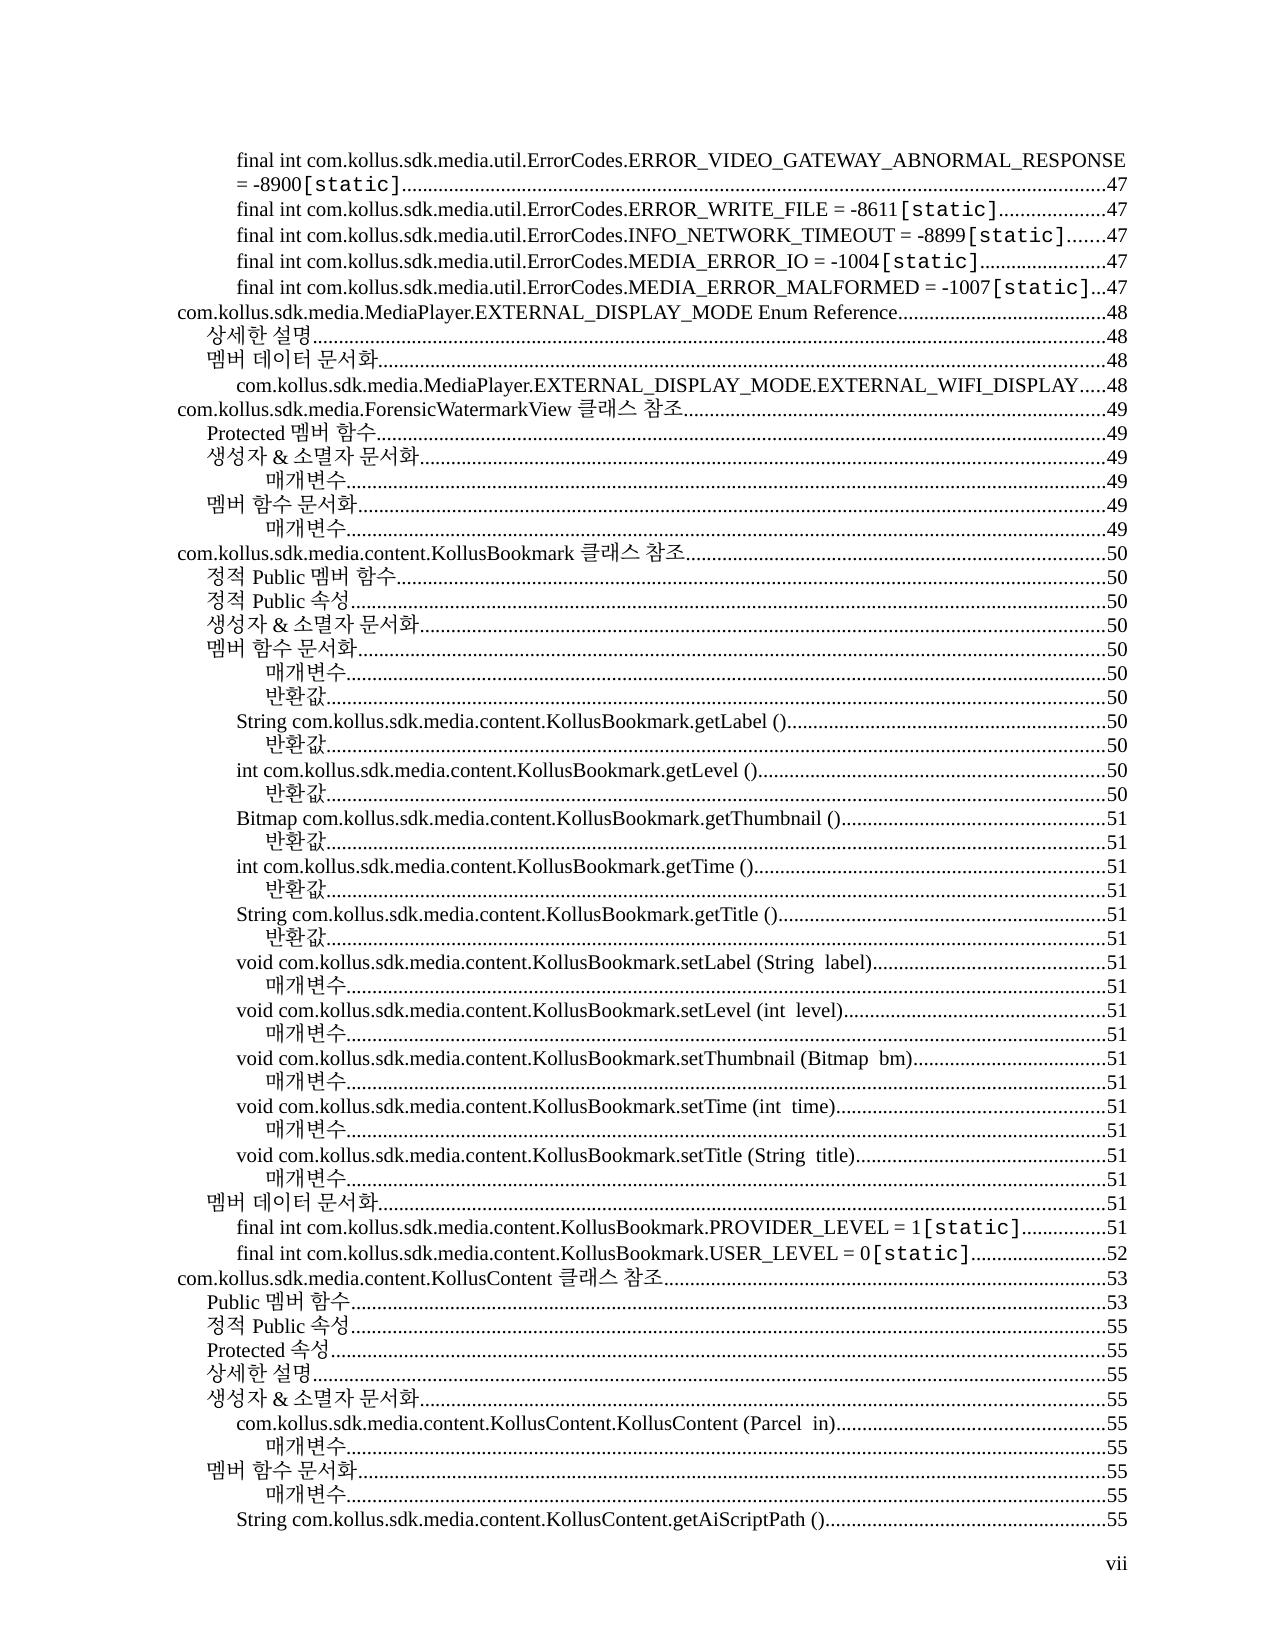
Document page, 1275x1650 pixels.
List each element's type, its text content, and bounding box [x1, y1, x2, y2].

text 생성자 & 소멸자 문서화 55 [207, 1386, 1127, 1411]
text 생성자 & 소멸자 문서화 49 [207, 445, 1127, 469]
text Bitmap com.kollus.sdk.media.content.KollusBookmark.getThumbnail () 51 [236, 806, 1127, 830]
text 멤버 함수 문서화 49 [207, 493, 1127, 517]
text final int com.kollus.sdk.media.util.ErrorCodes.MEDIA_ERROR_IO = -1004[static] 47 [236, 249, 1127, 274]
text 정적 Public 속성 55 [207, 1314, 1127, 1338]
text 매개변수 51 [266, 1118, 1127, 1142]
text final int com.kollus.sdk.media.util.ErrorCodes.MEDIA_ERROR_MALFORMED = -1007[static] 47 [236, 274, 1127, 300]
text 매개변수 51 [266, 974, 1127, 998]
text 멤버 데이터 문서화 51 [207, 1191, 1127, 1215]
text final int com.kollus.sdk.media.util.ErrorCodes.ERROR_VIDEO_GATEWAY_ABNORMAL_RESPONSE = -8900[static] 47 [236, 148, 1127, 197]
text 매개변수 50 [266, 661, 1127, 685]
text 매개변수 51 [266, 1070, 1127, 1094]
text 반환값 51 [266, 926, 1127, 950]
text 상세한 설명 55 [207, 1362, 1127, 1386]
text Protected 속성 55 [207, 1338, 1127, 1362]
text 정적 Public 멤버 함수 50 [207, 565, 1127, 589]
text final int com.kollus.sdk.media.util.ErrorCodes.INFO_NETWORK_TIMEOUT = -8899[static] 47 [236, 223, 1127, 249]
text String com.kollus.sdk.media.content.KollusContent.getAiScriptPath () 55 [236, 1507, 1127, 1531]
text 매개변수 55 [266, 1434, 1127, 1459]
text final int com.kollus.sdk.media.util.ErrorCodes.ERROR_WRITE_FILE = -8611[static] 47 [236, 197, 1127, 223]
text void com.kollus.sdk.media.content.KollusBookmark.setTitle (String title) 51 [236, 1142, 1127, 1167]
text com.kollus.sdk.media.content.KollusContent 클래스 참조 53 [177, 1266, 1127, 1290]
text 매개변수 51 [266, 1022, 1127, 1046]
text 멤버 함수 문서화 55 [207, 1459, 1127, 1483]
text int com.kollus.sdk.media.content.KollusBookmark.getTime () 51 [236, 854, 1127, 878]
text int com.kollus.sdk.media.content.KollusBookmark.getLevel () 50 [236, 757, 1127, 782]
text com.kollus.sdk.media.content.KollusBookmark 클래스 참조 50 [177, 541, 1127, 565]
text Protected 멤버 함수 49 [207, 421, 1127, 445]
text 매개변수 49 [266, 517, 1127, 541]
text 매개변수 49 [266, 469, 1127, 493]
text com.kollus.sdk.media.content.KollusContent.KollusContent (Parcel in) 55 [236, 1411, 1127, 1434]
text 매개변수 55 [266, 1483, 1127, 1507]
text 정적 Public 속성 50 [207, 589, 1127, 613]
text 반환값 50 [266, 685, 1127, 709]
text 반환값 50 [266, 782, 1127, 806]
text com.kollus.sdk.media.ForensicWatermarkView 클래스 참조 49 [177, 397, 1127, 421]
text final int com.kollus.sdk.media.content.KollusBookmark.USER_LEVEL = 0[static] 52 [236, 1240, 1127, 1266]
text void com.kollus.sdk.media.content.KollusBookmark.setTime (int time) 51 [236, 1094, 1127, 1118]
text com.kollus.sdk.media.MediaPlayer.EXTERNAL_DISPLAY_MODE Enum Reference 48 [177, 300, 1127, 324]
text 반환값 51 [266, 830, 1127, 854]
text 반환값 51 [266, 878, 1127, 902]
text void com.kollus.sdk.media.content.KollusBookmark.setLevel (int level) 51 [236, 998, 1127, 1022]
text 멤버 데이터 문서화 48 [207, 348, 1127, 372]
text 생성자 & 소멸자 문서화 50 [207, 613, 1127, 637]
text 반환값 50 [266, 733, 1127, 757]
text void com.kollus.sdk.media.content.KollusBookmark.setThumbnail (Bitmap bm) 51 [236, 1046, 1127, 1070]
text com.kollus.sdk.media.MediaPlayer.EXTERNAL_DISPLAY_MODE.EXTERNAL_WIFI_DISPLAY 48 [236, 372, 1127, 397]
text 상세한 설명 48 [207, 324, 1127, 348]
text 매개변수 51 [266, 1167, 1127, 1191]
text 멤버 함수 문서화 50 [207, 637, 1127, 661]
text final int com.kollus.sdk.media.content.KollusBookmark.PROVIDER_LEVEL = 1[static] 51 [236, 1215, 1127, 1240]
text String com.kollus.sdk.media.content.KollusBookmark.getLabel () 50 [236, 709, 1127, 733]
text void com.kollus.sdk.media.content.KollusBookmark.setLabel (String label) 51 [236, 950, 1127, 974]
text Public 멤버 함수 53 [207, 1290, 1127, 1314]
text String com.kollus.sdk.media.content.KollusBookmark.getTitle () 51 [236, 902, 1127, 926]
